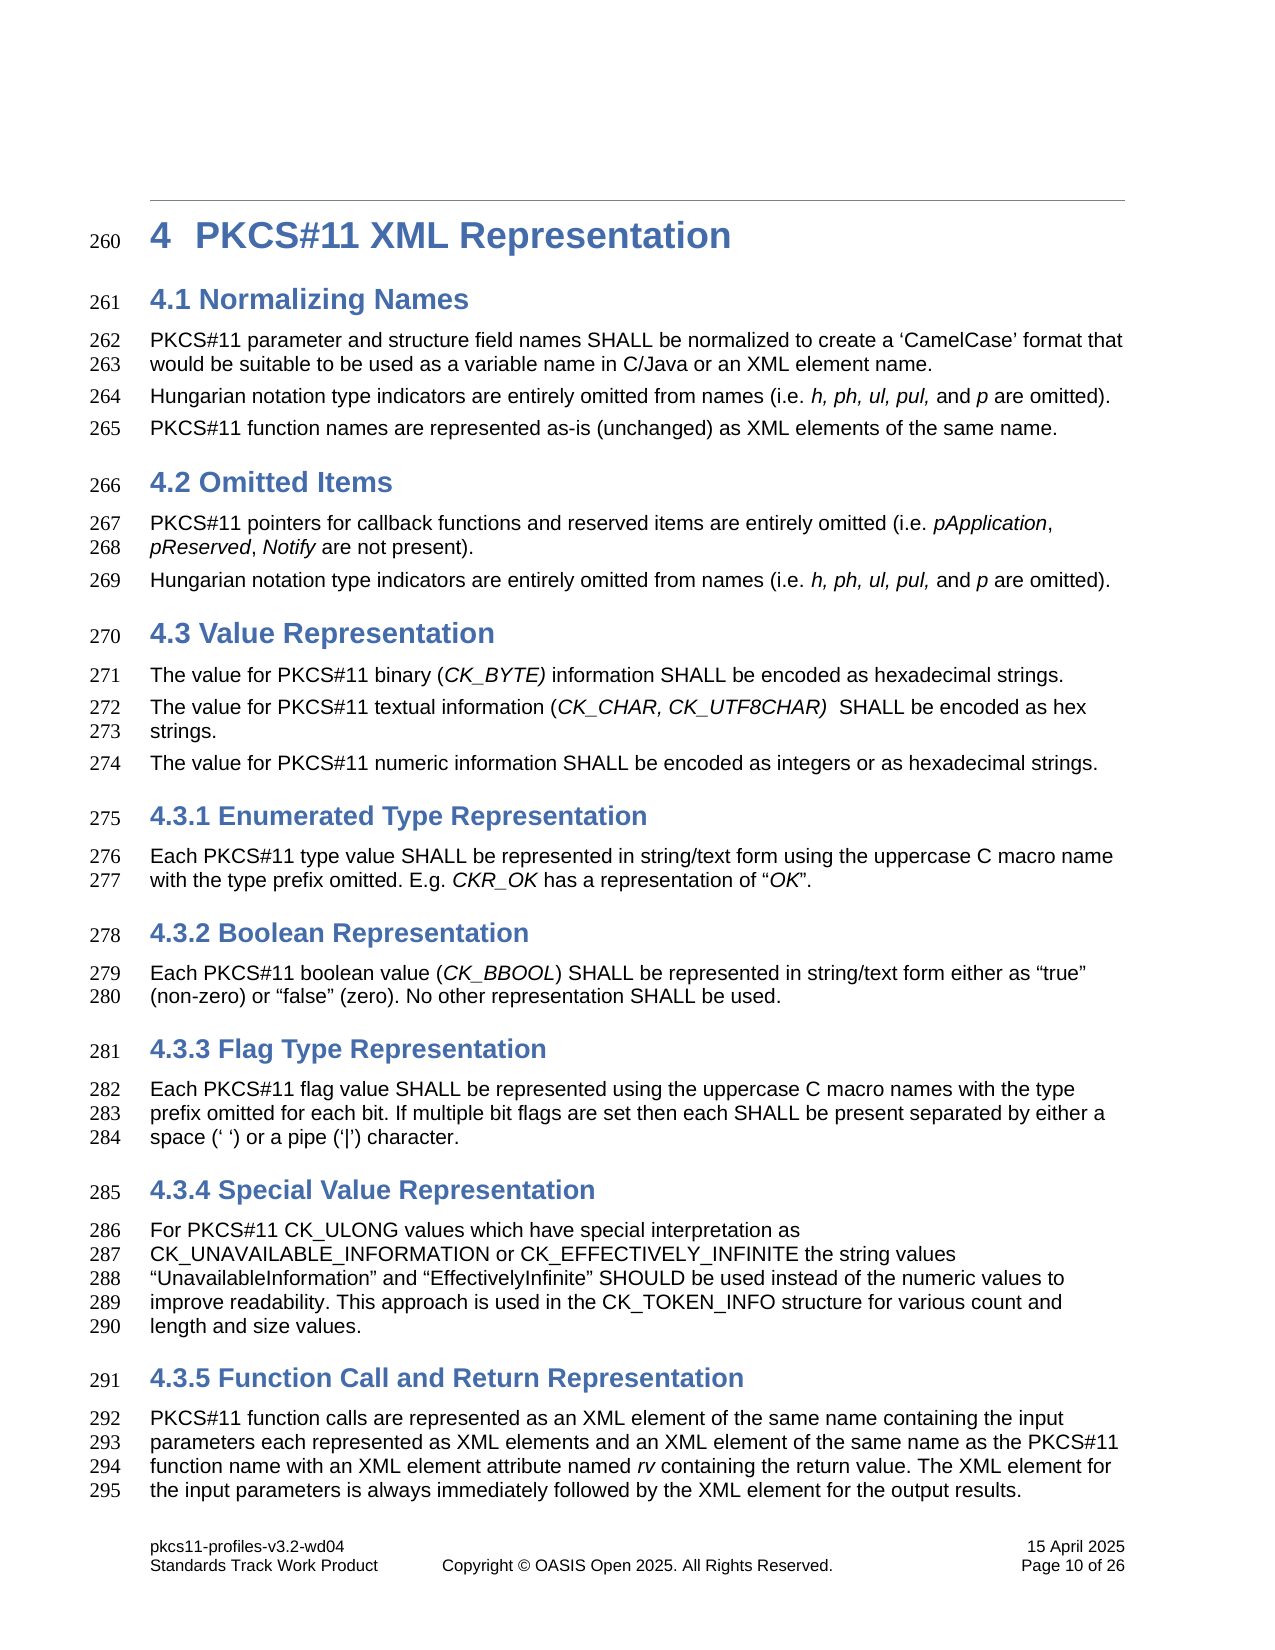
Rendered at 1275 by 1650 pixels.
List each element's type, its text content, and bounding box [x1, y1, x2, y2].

text Each PKCS#11 type value SHALL be represented in string/text form using the uppercase C macro name with the type prefix omitted. E.g. CKR_OK has a representation of “OK”. [150, 844, 1125, 892]
text The value for PKCS#11 textual information (CK_CHAR, CK_UTF8CHAR) SHALL be encoded as hex strings. [150, 695, 1125, 743]
text Hungarian notation type indicators are entirely omitted from names (i.e. h, ph, ul, pul, and p are omitted). [150, 384, 1125, 408]
text The value for PKCS#11 binary (CK_BYTE) information SHALL be encoded as hexadecimal strings. [150, 662, 1125, 686]
text PKCS#11 function calls are represented as an XML element of the same name containing the input parameters each represented as XML elements and an XML element of the same name as the PKCS#11 function name with an XML element attribute named rv containing the return value. The XML element for the input parameters is always immediately followed by the XML element for the output results. [150, 1406, 1125, 1502]
text PKCS#11 parameter and structure field names SHALL be normalized to create a ‘CamelCase’ format that would be suitable to be used as a variable name in C/Java or an XML element name. [150, 328, 1125, 376]
subtitle PKCS#11 XML Representation [150, 201, 1125, 257]
text For PKCS#11 CK_ULONG values which have special interpretation as CK_UNAVAILABLE_INFORMATION or CK_EFFECTIVELY_INFINITE the string values “UnavailableInformation” and “EffectivelyInfinite” SHOULD be used instead of the numeric values to improve readability. This approach is used in the CK_TOKEN_INFO structure for various count and length and size values. [150, 1218, 1125, 1337]
subtitle Special Value Representation [150, 1174, 1125, 1205]
text Hungarian notation type indicators are entirely omitted from names (i.e. h, ph, ul, pul, and p are omitted). [150, 567, 1125, 591]
text Each PKCS#11 flag value SHALL be represented using the uppercase C macro names with the type prefix omitted for each bit. If multiple bit flags are set then each SHALL be present separated by either a space (‘ ‘) or a pipe (‘|’) character. [150, 1077, 1125, 1149]
subtitle Value Representation [150, 616, 1125, 650]
subtitle Omitted Items [150, 465, 1125, 499]
subtitle Flag Type Representation [150, 1033, 1125, 1064]
text PKCS#11 function names are represented as-is (unchanged) as XML elements of the same name. [150, 416, 1125, 440]
subtitle Normalizing Names [150, 282, 1125, 315]
subtitle Boolean Representation [150, 917, 1125, 948]
text The value for PKCS#11 numeric information SHALL be encoded as integers or as hexadecimal strings. [150, 751, 1125, 775]
subtitle Enumerated Type Representation [150, 800, 1125, 831]
subtitle Function Call and Return Representation [150, 1362, 1125, 1394]
text PKCS#11 pointers for callback functions and reserved items are entirely omitted (i.e. pApplication, pReserved, Notify are not present). [150, 511, 1125, 559]
text Each PKCS#11 boolean value (CK_BBOOL) SHALL be represented in string/text form either as “true” (non-zero) or “false” (zero). No other representation SHALL be used. [150, 960, 1125, 1008]
